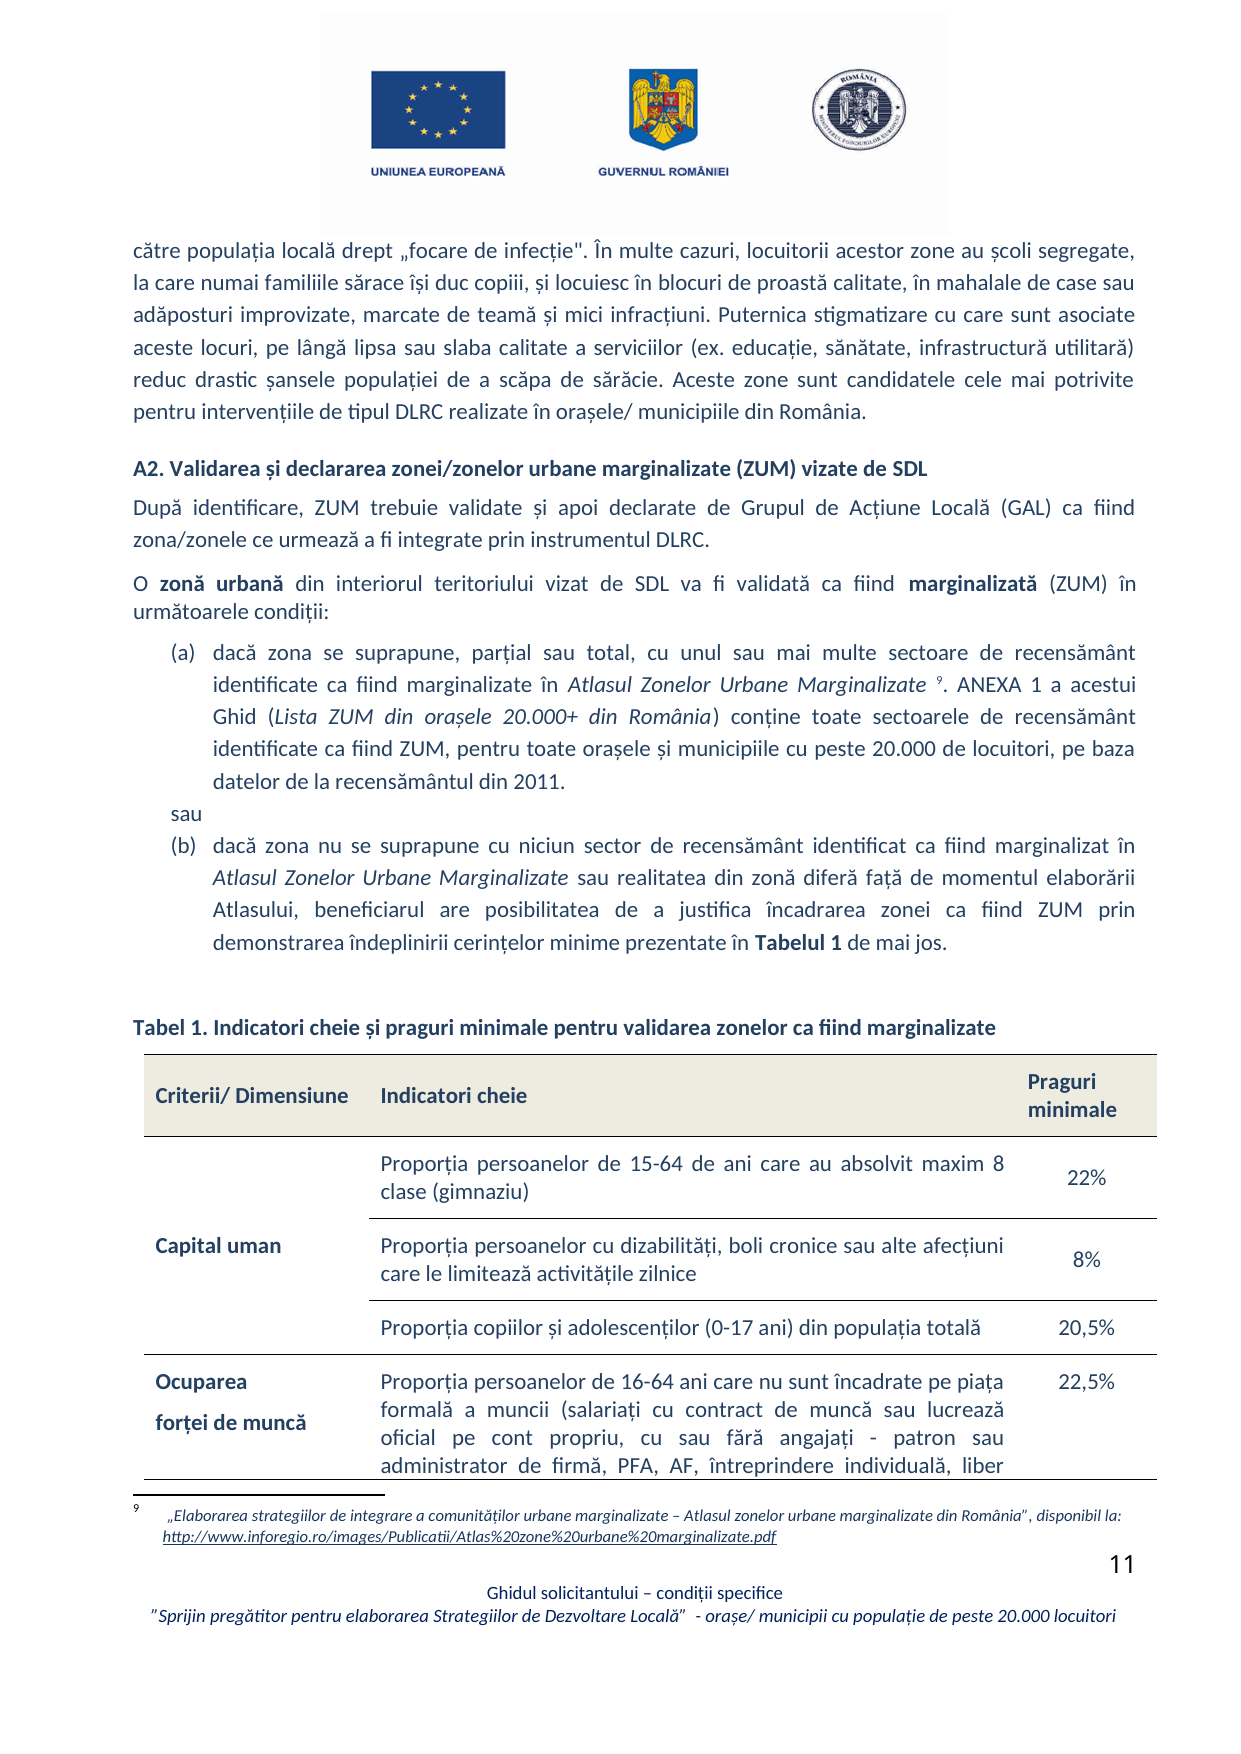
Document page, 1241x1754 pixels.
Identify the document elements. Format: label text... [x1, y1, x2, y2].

table_cell 22,5% [1016, 1355, 1157, 1479]
table_cell Capital uman [144, 1137, 369, 1354]
table_cell 8% [1016, 1219, 1157, 1300]
text După identificare, ZUM trebuie validate și apoi declarate de Grupul de Acțiune Locală (GAL) ca fiind zona/zonele ce urmează a fi integrate prin instrumentul DLRC. [133, 493, 1137, 553]
list dacă zona nu se suprapune cu niciun sector de recensământ identificat ca fiind marginalizat în Atlasul Zonelor Urbane Marginalizate sau realitatea din zonă diferă față de momentul elaborării Atlasului, beneficiarul are posibilitatea de a justifica încadrarea zonei ca fiind ZUM prin demonstrarea îndeplinirii cerințelor minime prezentate în Tabelul 1 de mai jos. [170, 831, 1137, 956]
picture [319, 14, 951, 236]
table_cell 22% [1016, 1137, 1157, 1218]
list dacă zona se suprapune, parțial sau total, cu unul sau mai multe sectoare de recensământ identificate ca fiind marginalizate în Atlasul Zonelor Urbane Marginalizate . ANEXA 1 a acestui Ghid (Lista ZUM din orașele 20.000+ din România) conține toate sectoarele de recensământ identificate ca fiind ZUM, pentru toate orașele și municipiile cu peste 20.000 de locuitori, pe baza datelor de la recensământul din 2011. [170, 638, 1137, 795]
subtitle A2. Validarea și declararea zonei/zonelor urbane marginalizate (ZUM) vizate de SDL [133, 454, 1137, 482]
table_cell 20,5% [1016, 1301, 1157, 1354]
table_cell Proporția persoanelor de 15-64 de ani care au absolvit maxim 8 clase (gimnaziu) [369, 1137, 1016, 1218]
table_header Indicatori cheie [369, 1055, 1016, 1136]
table_header Criterii/ Dimensiune [144, 1055, 369, 1136]
table_header Praguri minimale [1016, 1055, 1157, 1136]
table_cell Ocuparea forței de muncă [144, 1355, 369, 1479]
table_cell Proporția persoanelor cu dizabilități, boli cronice sau alte afecțiuni care le limitează activitățile zilnice [369, 1219, 1016, 1300]
table_cell Proporția copiilor și adolescenților (0-17 ani) din populația totală [369, 1301, 1016, 1354]
text Tabel 1. Indicatori cheie și praguri minimale pentru validarea zonelor ca fiind marginalizate [133, 1013, 1137, 1041]
text sau [170, 799, 1137, 827]
text O zonă urbană din interiorul teritoriului vizat de SDL va fi validată ca fiind marginalizată (ZUM) în următoarele condiții: [133, 569, 1137, 626]
